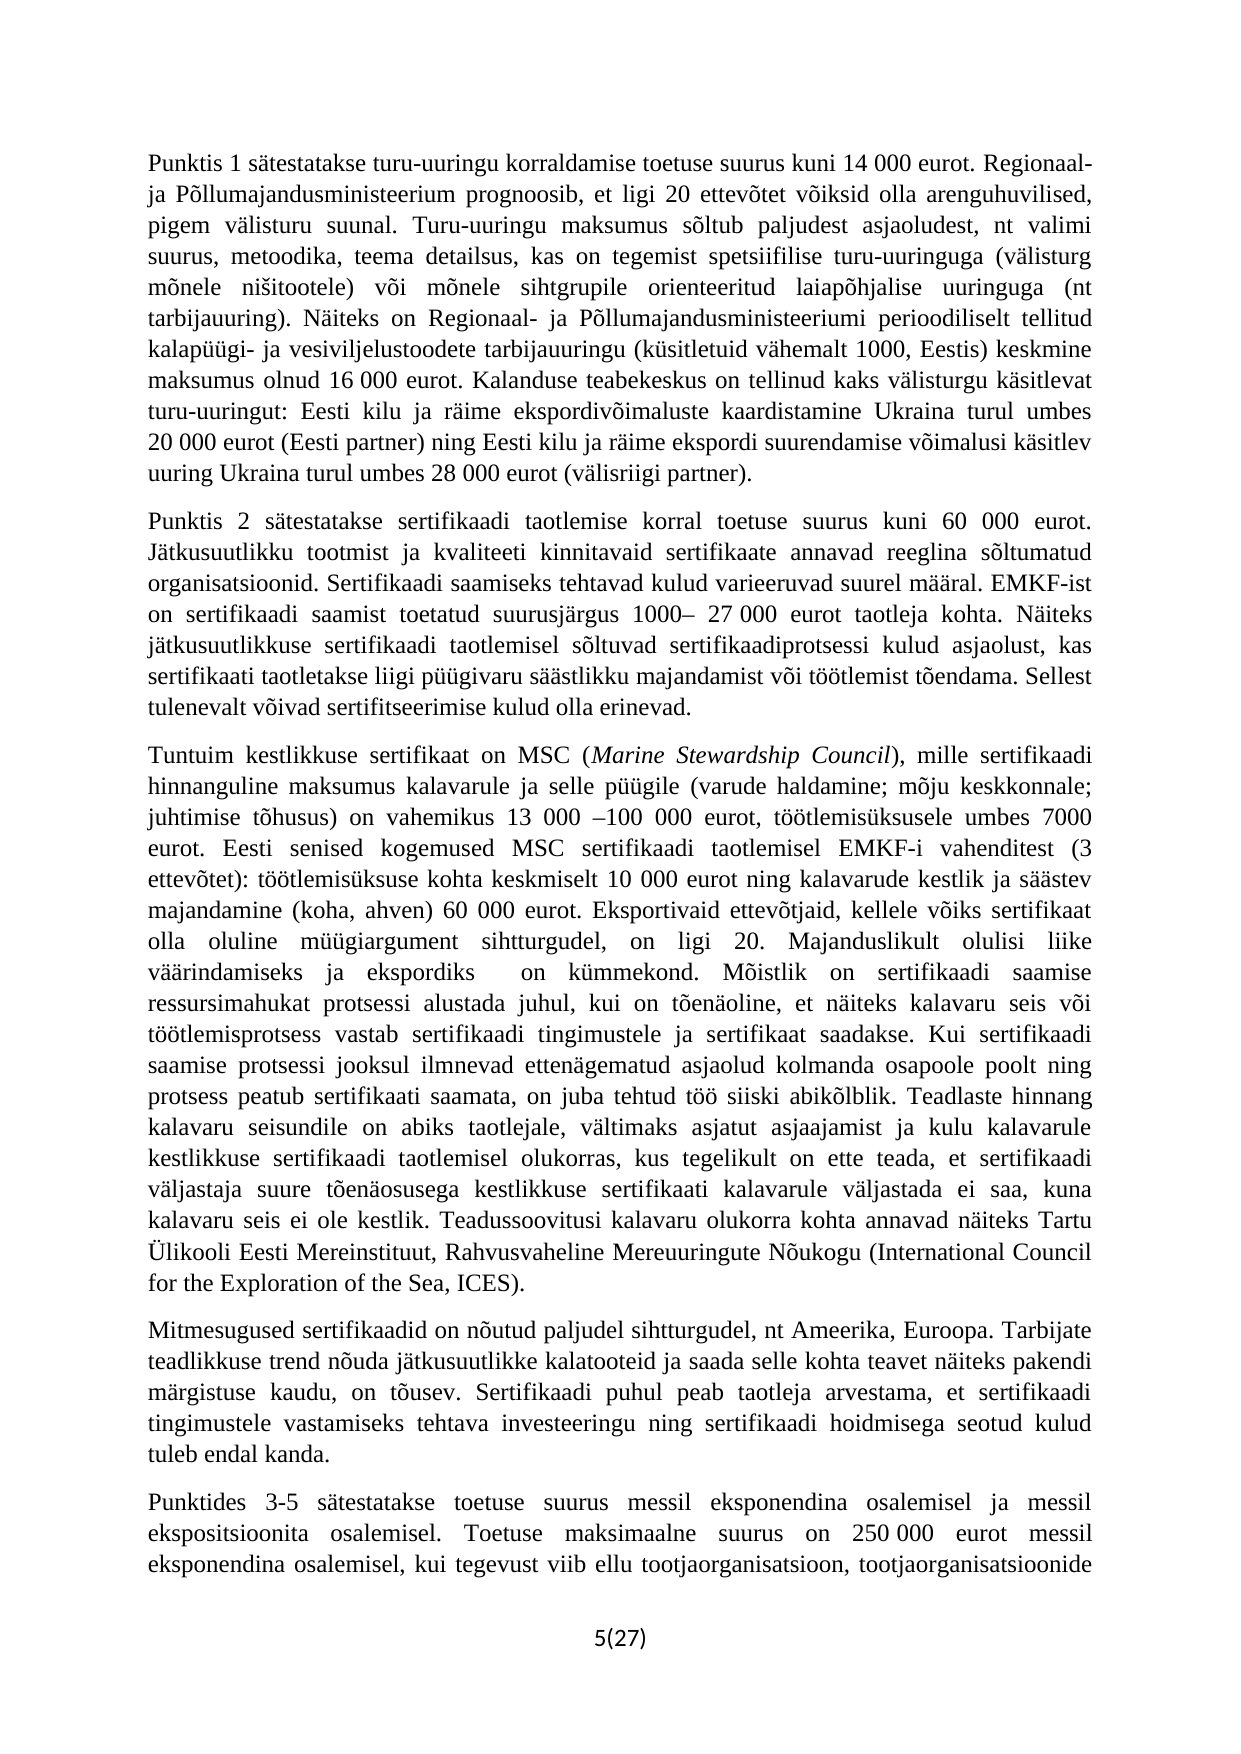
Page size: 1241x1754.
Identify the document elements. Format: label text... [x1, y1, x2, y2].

text Tuntuim kestlikkuse sertifikaat on MSC (Marine Stewardship Council), mille sertifikaadi hinnanguline maksumus kalavarule ja selle püügile (varude haldamine; mõju keskkonnale; juhtimise tõhusus) on vahemikus 13 000 –100 000 eurot, töötlemisüksusele umbes 7000 eurot. Eesti senised kogemused MSC sertifikaadi taotlemisel EMKF-i vahenditest (3 ettevõtet): töötlemisüksuse kohta keskmiselt 10 000 eurot ning kalavarude kestlik ja säästev majandamine (koha, ahven) 60 000 eurot. Eksportivaid ettevõtjaid, kellele võiks sertifikaat olla oluline müügiargument sihtturgudel, on ligi 20. Majanduslikult olulisi liike väärindamiseks ja ekspordiks on kümmekond. Mõistlik on sertifikaadi saamise ressursimahukat protsessi alustada juhul, kui on tõenäoline, et näiteks kalavaru seis või töötlemisprotsess vastab sertifikaadi tingimustele ja sertifikaat saadakse. Kui sertifikaadi saamise protsessi jooksul ilmnevad ettenägematud asjaolud kolmanda osapoole poolt ning protsess peatub sertifikaati saamata, on juba tehtud töö siiski abikõlblik. Teadlaste hinnang kalavaru seisundile on abiks taotlejale, vältimaks asjatut asjaajamist ja kulu kalavarule kestlikkuse sertifikaadi taotlemisel olukorras, kus tegelikult on ette teada, et sertifikaadi väljastaja suure tõenäosusega kestlikkuse sertifikaati kalavarule väljastada ei saa, kuna kalavaru seis ei ole kestlik. Teadussoovitusi kalavaru olukorra kohta annavad näiteks Tartu Ülikooli Eesti Mereinstituut, Rahvusvaheline Mereuuringute Nõukogu (International Council for the Exploration of the Sea, ICES). [148, 740, 1093, 1296]
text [148, 1487, 1093, 1578]
text Punktis 2 sätestatakse sertifikaadi taotlemise korral toetuse suurus kuni 60 000 eurot. Jätkusuutlikku tootmist ja kvaliteeti kinnitavaid sertifikaate annavad reeglina sõltumatud organisatsioonid. Sertifikaadi saamiseks tehtavad kulud varieeruvad suurel määral. EMKF-ist on sertifikaadi saamist toetatud suurusjärgus 1000– 27 000 eurot taotleja kohta. Näiteks jätkusuutlikkuse sertifikaadi taotlemisel sõltuvad sertifikaadiprotsessi kulud asjaolust, kas sertifikaati taotletakse liigi püügivaru säästlikku majandamist või töötlemist tõendama. Sellest tulenevalt võivad sertifitseerimise kulud olla erinevad. [148, 506, 1093, 721]
text Punktis 1 sätestatakse turu-uuringu korraldamise toetuse suurus kuni 14 000 eurot. Regionaal- ja Põllumajandusministeerium prognoosib, et ligi 20 ettevõtet võiksid olla arenguhuvilised, pigem välisturu suunal. Turu-uuringu maksumus sõltub paljudest asjaoludest, nt valimi suurus, metoodika, teema detailsus, kas on tegemist spetsiifilise turu-uuringuga (välisturg mõnele nišitootele) või mõnele sihtgrupile orienteeritud laiapõhjalise uuringuga (nt tarbijauuring). Näiteks on Regionaal- ja Põllumajandusministeeriumi perioodiliselt tellitud kalapüügi- ja vesiviljelustoodete tarbijauuringu (küsitletuid vähemalt 1000, Eestis) keskmine maksumus olnud 16 000 eurot. Kalanduse teabekeskus on tellinud kaks välisturgu käsitlevat turu-uuringut: Eesti kilu ja räime ekspordivõimaluste kaardistamine Ukraina turul umbes 20 000 eurot (Eesti partner) ning Eesti kilu ja räime ekspordi suurendamise võimalusi käsitlev uuring Ukraina turul umbes 28 000 eurot (välisriigi partner). [148, 148, 1093, 487]
text Mitmesugused sertifikaadid on nõutud paljudel sihtturgudel, nt Ameerika, Euroopa. Tarbijate teadlikkuse trend nõuda jätkusuutlikke kalatooteid ja saada selle kohta teavet näiteks pakendi märgistuse kaudu, on tõusev. Sertifikaadi puhul peab taotleja arvestama, et sertifikaadi tingimustele vastamiseks tehtava investeeringu ning sertifikaadi hoidmisega seotud kulud tuleb endal kanda. [148, 1315, 1093, 1468]
